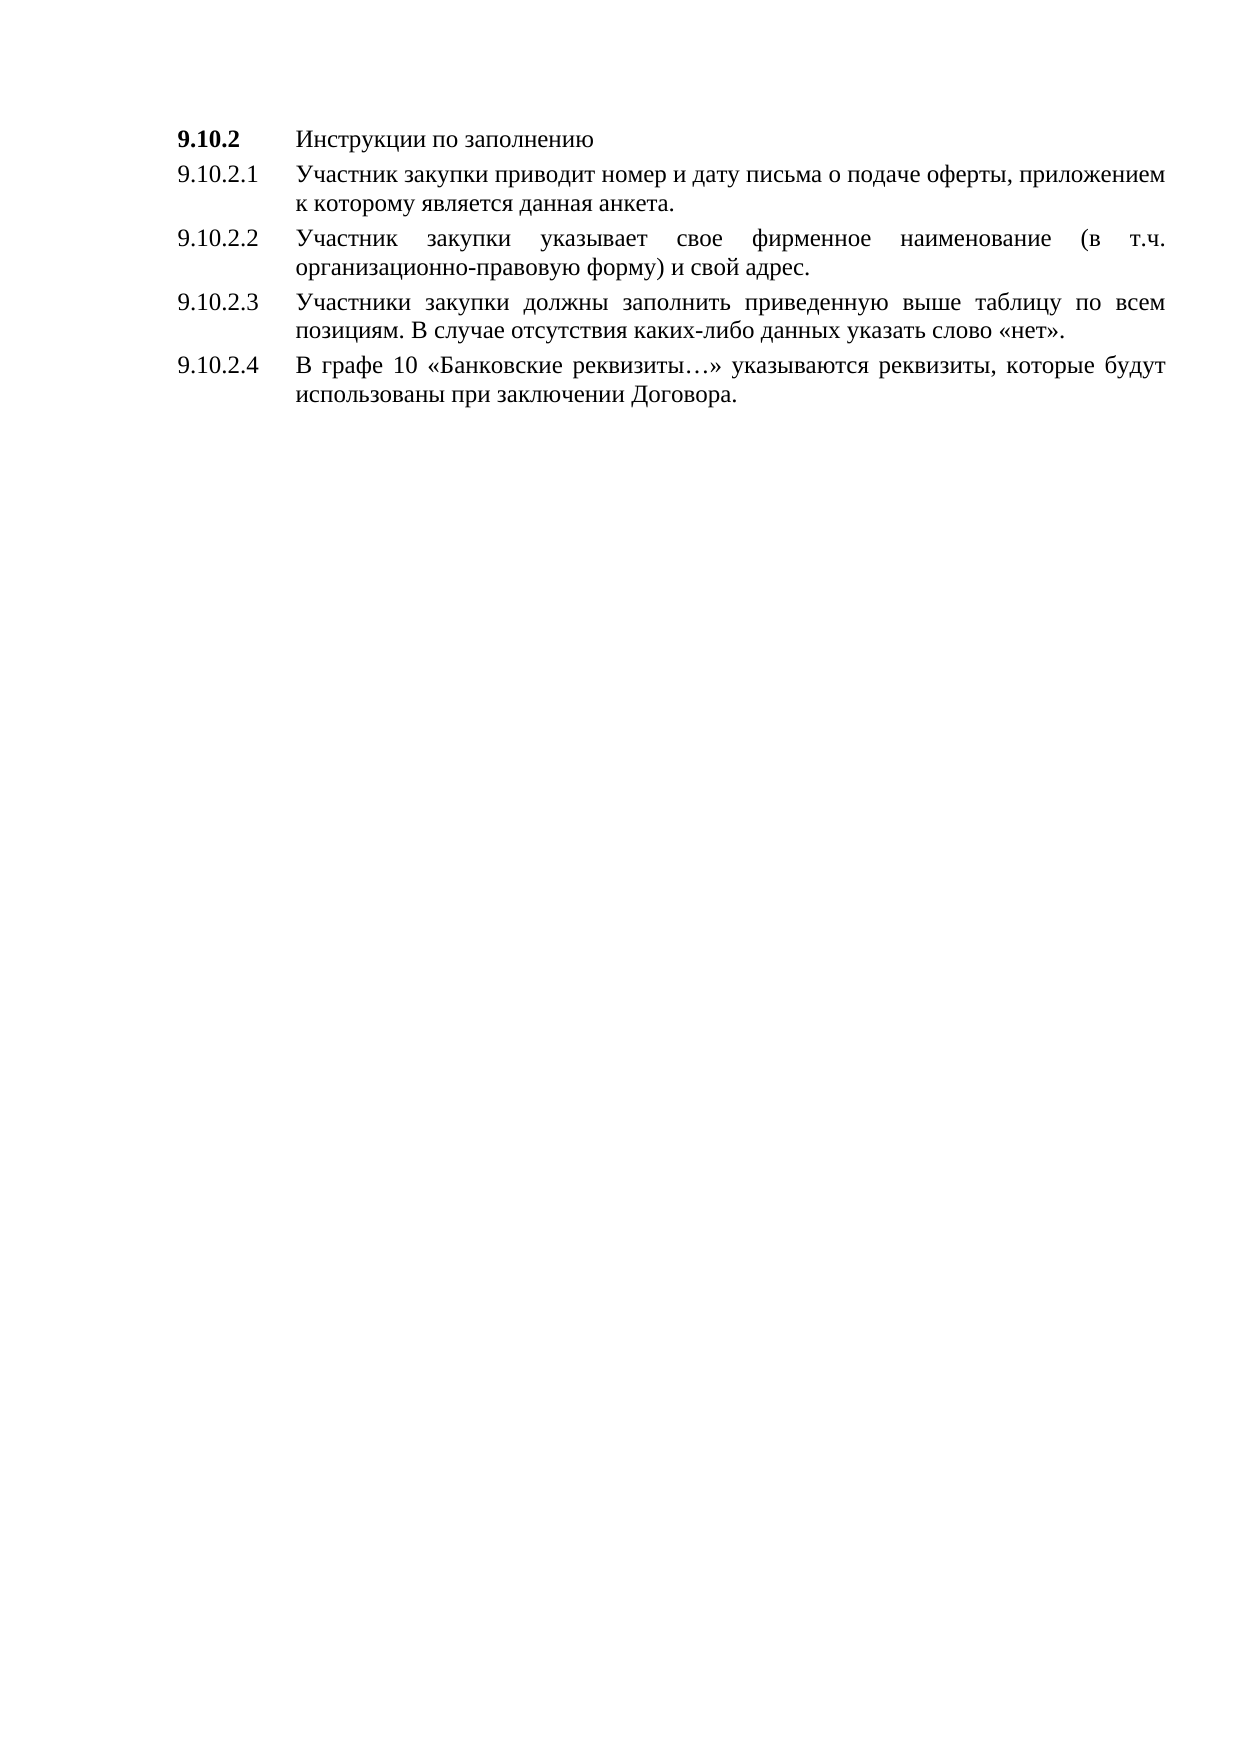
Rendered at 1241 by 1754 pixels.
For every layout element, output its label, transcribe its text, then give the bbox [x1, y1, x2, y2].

list В графе 10 «Банковские реквизиты…» указываются реквизиты, которые будут использованы при заключении Договора. [177, 351, 1167, 408]
list Участник закупки приводит номер и дату письма о подаче оферты, приложением к которому является данная анкета. [177, 159, 1167, 217]
list Участники закупки должны заполнить приведенную выше таблицу по всем позициям. В случае отсутствия каких-либо данных указать слово «нет». [177, 287, 1167, 344]
list Участник закупки указывает свое фирменное наименование (в т.ч. организационно-правовую форму) и свой адрес. [177, 223, 1167, 281]
list Инструкции по заполнению [177, 124, 1167, 153]
